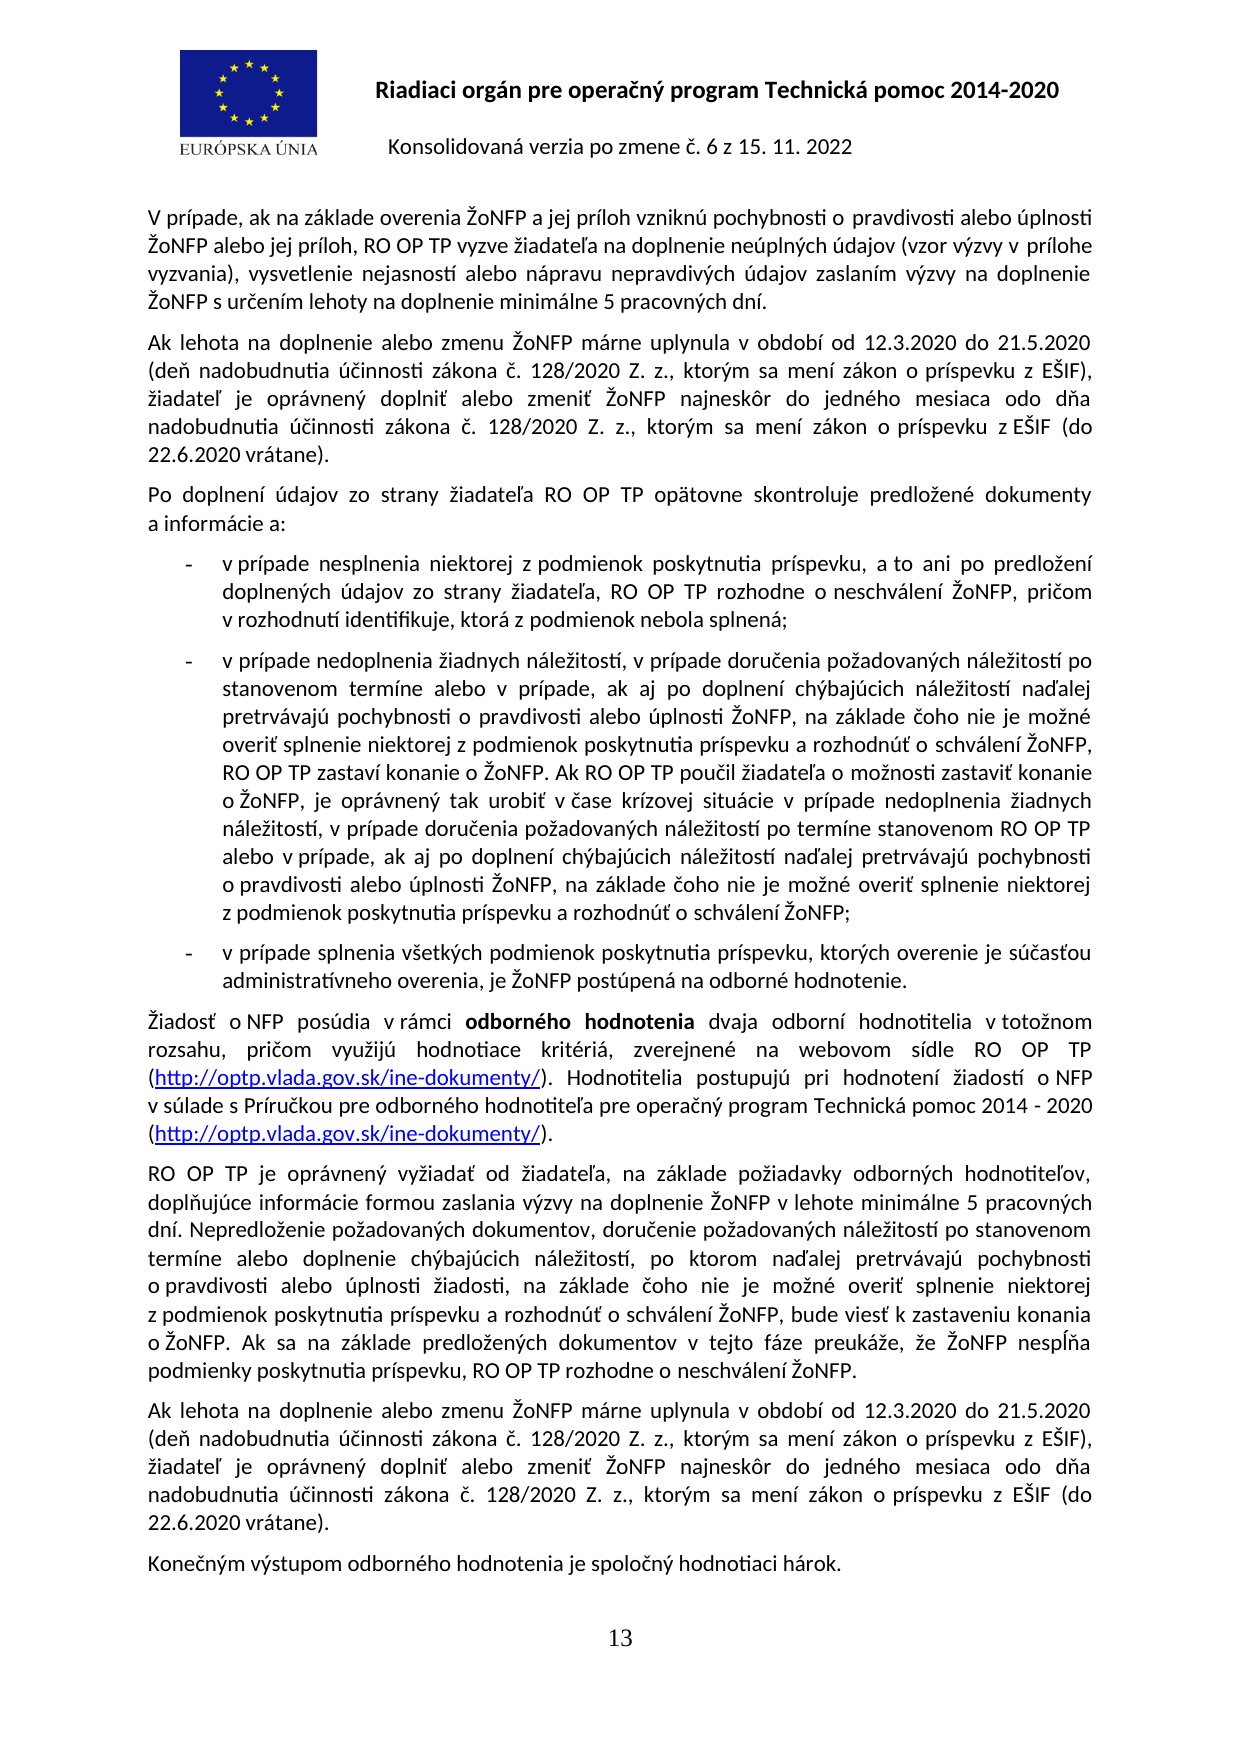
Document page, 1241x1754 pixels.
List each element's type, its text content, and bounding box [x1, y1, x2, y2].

text Ak lehota na doplnenie alebo zmenu ŽoNFP márne uplynula v období od 12.3.2020 do 21.5.2020 (deň nadobudnutia účinnosti zákona č. 128/2020 Z. z., ktorým sa mení zákon o príspevku z EŠIF), žiadateľ je oprávnený doplniť alebo zmeniť ŽoNFP najneskôr do jedného mesiaca odo dňa nadobudnutia účinnosti zákona č. 128/2020 Z. z., ktorým sa mení zákon o príspevku z EŠIF (do 22.6.2020 vrátane). [148, 1396, 1093, 1536]
text Žiadosť o NFP posúdia v rámci odborného hodnotenia dvaja odborní hodnotitelia v totožnom rozsahu, pričom využijú hodnotiace kritériá, zverejnené na webovom sídle RO OP TP (http://optp.vlada.gov.sk/ine-dokumenty/). Hodnotitelia postupujú pri hodnotení žiadostí o NFP v súlade s Príručkou pre odborného hodnotiteľa pre operačný program Technická pomoc 2014 - 2020 (http://optp.vlada.gov.sk/ine-dokumenty/). [148, 1007, 1093, 1147]
picture [179, 50, 318, 155]
text RO OP TP je oprávnený vyžiadať od žiadateľa, na základe požiadavky odborných hodnotiteľov, doplňujúce informácie formou zaslania výzvy na doplnenie ŽoNFP v lehote minimálne 5 pracovných dní. Nepredloženie požadovaných dokumentov, doručenie požadovaných náležitostí po stanovenom termíne alebo doplnenie chýbajúcich náležitostí, po ktorom naďalej pretrvávajú pochybnosti o pravdivosti alebo úplnosti žiadosti, na základe čoho nie je možné overiť splnenie niektorej z podmienok poskytnutia príspevku a rozhodnúť o schválení ŽoNFP, bude viesť k zastaveniu konania o ŽoNFP. Ak sa na základe predložených dokumentov v tejto fáze preukáže, že ŽoNFP nespĺňa podmienky poskytnutia príspevku, RO OP TP rozhodne o neschválení ŽoNFP. [148, 1159, 1093, 1384]
text Po doplnení údajov zo strany žiadateľa RO OP TP opätovne skontroluje predložené dokumenty a informácie a: [148, 481, 1093, 537]
text Ak lehota na doplnenie alebo zmenu ŽoNFP márne uplynula v období od 12.3.2020 do 21.5.2020 (deň nadobudnutia účinnosti zákona č. 128/2020 Z. z., ktorým sa mení zákon o príspevku z EŠIF), žiadateľ je oprávnený doplniť alebo zmeniť ŽoNFP najneskôr do jedného mesiaca odo dňa nadobudnutia účinnosti zákona č. 128/2020 Z. z., ktorým sa mení zákon o príspevku z EŠIF (do 22.6.2020 vrátane). [148, 328, 1093, 468]
text V prípade, ak na základe overenia ŽoNFP a jej príloh vzniknú pochybnosti o pravdivosti alebo úplnosti ŽoNFP alebo jej príloh, RO OP TP vyzve žiadateľa na doplnenie neúplných údajov (vzor výzvy v prílohe vyzvania), vysvetlenie nejasností alebo nápravu nepravdivých údajov zaslaním výzvy na doplnenie ŽoNFP s určením lehoty na doplnenie minimálne 5 pracovných dní. [148, 203, 1093, 316]
list v prípade nedoplnenia žiadnych náležitostí, v prípade doručenia požadovaných náležitostí po stanovenom termíne alebo v prípade, ak aj po doplnení chýbajúcich náležitostí naďalej pretrvávajú pochybnosti o pravdivosti alebo úplnosti ŽoNFP, na základe čoho nie je možné overiť splnenie niektorej z podmienok poskytnutia príspevku a rozhodnúť o schválení ŽoNFP, RO OP TP zastaví konanie o ŽoNFP. Ak RO OP TP poučil žiadateľa o možnosti zastaviť konanie o ŽoNFP, je oprávnený tak urobiť v čase krízovej situácie v prípade nedoplnenia žiadnych náležitostí, v prípade doručenia požadovaných náležitostí po termíne stanovenom RO OP TP alebo v prípade, ak aj po doplnení chýbajúcich náležitostí naďalej pretrvávajú pochybnosti o pravdivosti alebo úplnosti ŽoNFP, na základe čoho nie je možné overiť splnenie niektorej z podmienok poskytnutia príspevku a rozhodnúť o schválení ŽoNFP; [185, 646, 1093, 926]
list v prípade nesplnenia niektorej z podmienok poskytnutia príspevku, a to ani po predložení doplnených údajov zo strany žiadateľa, RO OP TP rozhodne o neschválení ŽoNFP, pričom v rozhodnutí identifikuje, ktorá z podmienok nebola splnená; [185, 549, 1093, 633]
list v prípade splnenia všetkých podmienok poskytnutia príspevku, ktorých overenie je súčasťou administratívneho overenia, je ŽoNFP postúpená na odborné hodnotenie. [185, 938, 1093, 994]
text Konečným výstupom odborného hodnotenia je spoločný hodnotiaci hárok. [148, 1549, 1093, 1577]
